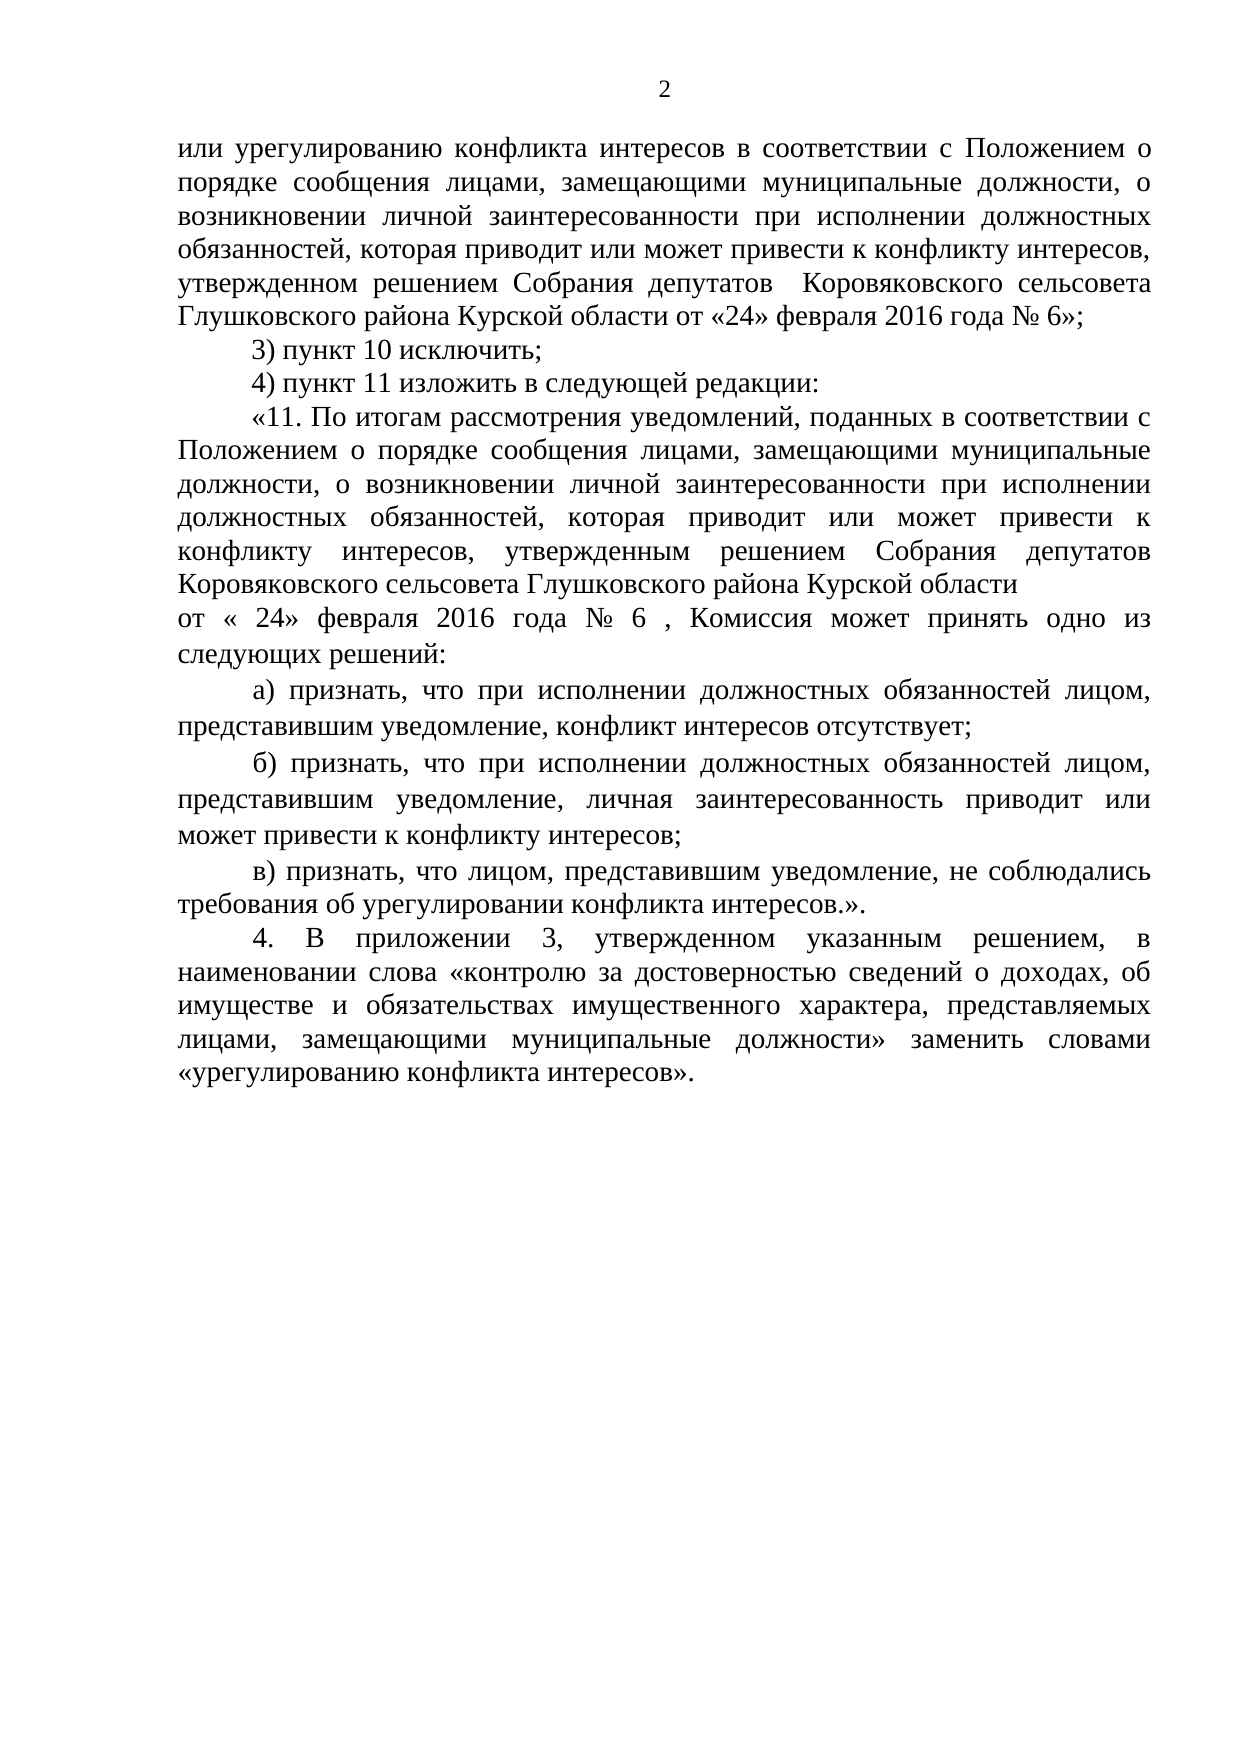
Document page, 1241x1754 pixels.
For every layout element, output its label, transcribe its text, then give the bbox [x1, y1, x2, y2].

text от « 24» февраля 2016 года № 6 , Комиссия может принять одно из следующих решений: [177, 600, 1152, 670]
text в) признать, что лицом, представившим уведомление, не соблюдались требования об урегулировании конфликта интересов.». [177, 853, 1152, 920]
text 4. В приложении 3, утвержденном указанным решением, в наименовании слова «контролю за достоверностью сведений о доходах, об имуществе и обязательствах имущественного характера, представляемых лицами, замещающими муниципальные должности» заменить словами «урегулированию конфликта интересов». [177, 920, 1152, 1088]
text а) признать, что при исполнении должностных обязанностей лицом, представившим уведомление, конфликт интересов отсутствует; [177, 672, 1152, 742]
text 4) пункт 11 изложить в следующей редакции: [177, 365, 1152, 399]
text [177, 131, 1152, 332]
text 3) пункт 10 исключить; [177, 332, 1152, 365]
text б) признать, что при исполнении должностных обязанностей лицом, представившим уведомление, личная заинтересованность приводит или может привести к конфликту интересов; [177, 745, 1152, 851]
text «11. По итогам рассмотрения уведомлений, поданных в соответствии с Положением о порядке сообщения лицами, замещающими муниципальные должности, о возникновении личной заинтересованности при исполнении должностных обязанностей, которая приводит или может привести к конфликту интересов, утвержденным решением Собрания депутатов Коровяковского сельсовета Глушковского района Курской области [177, 399, 1152, 600]
